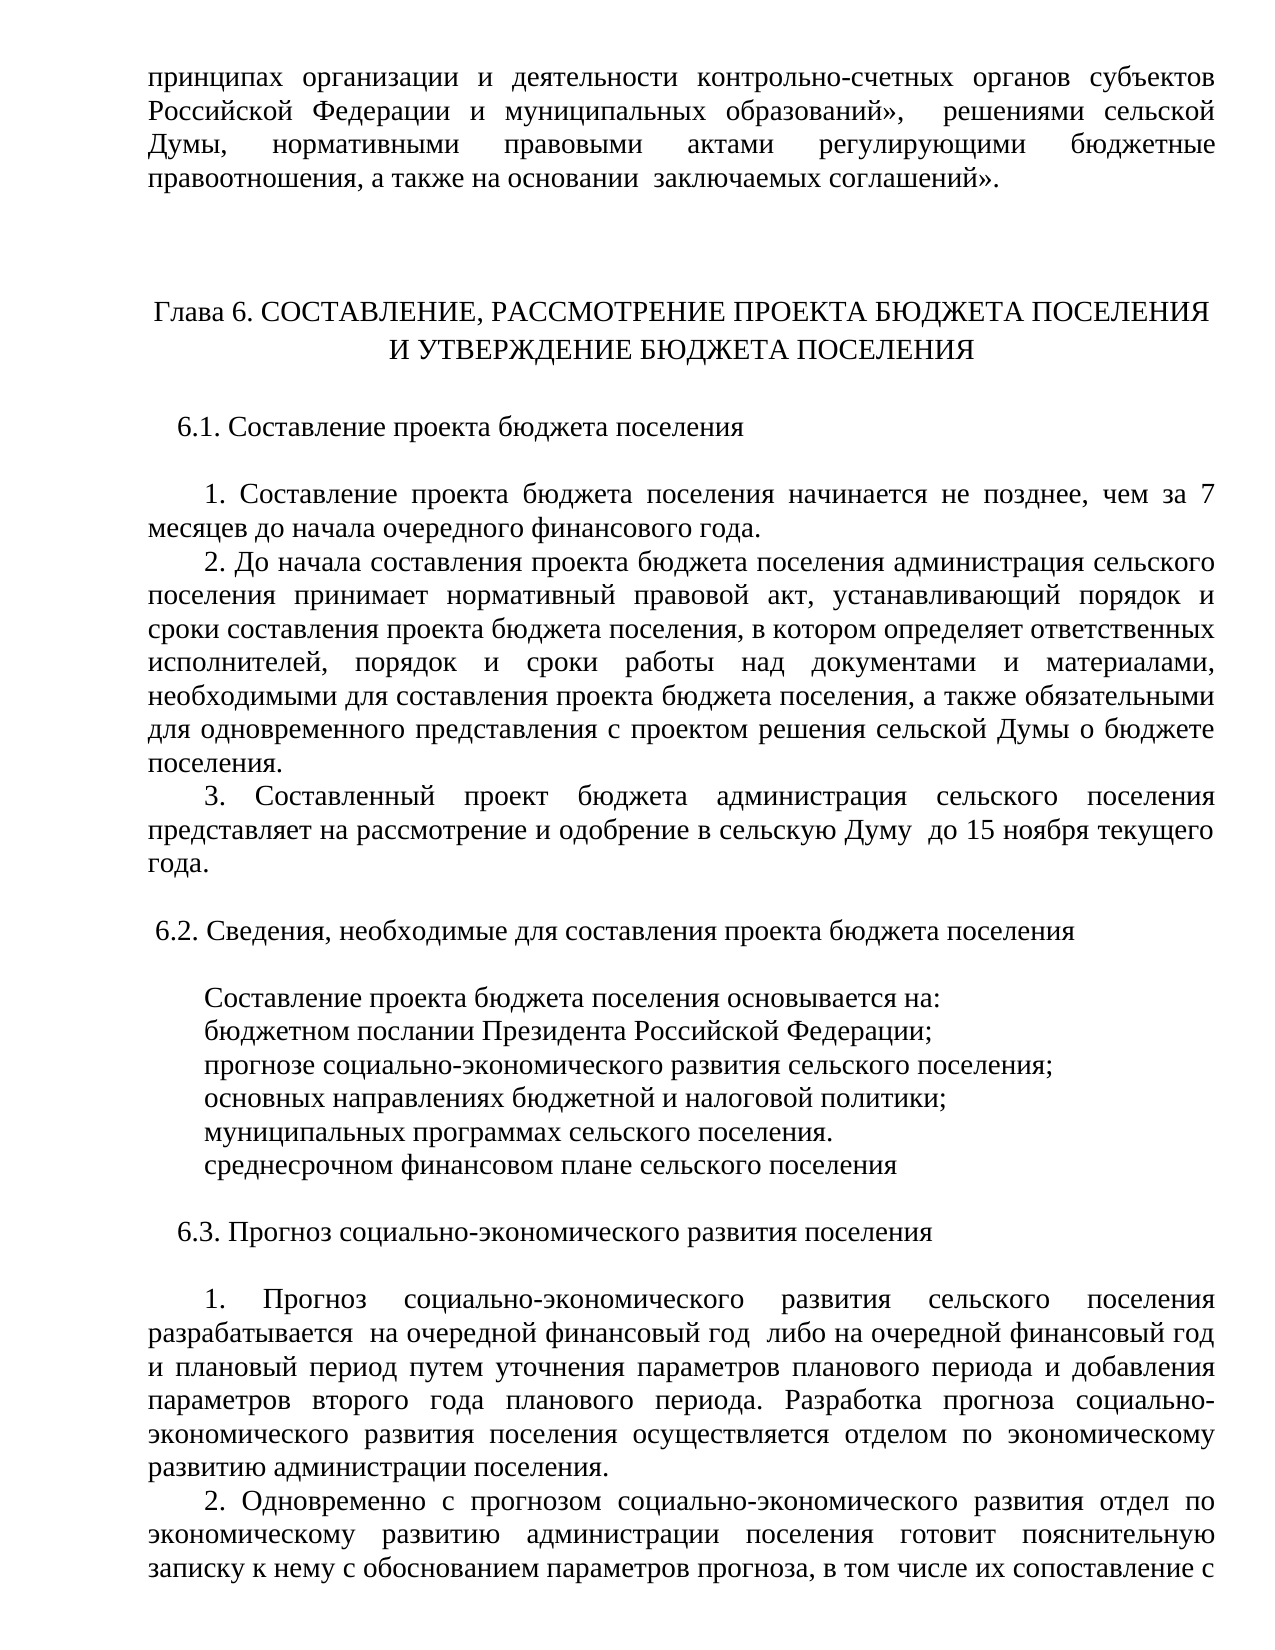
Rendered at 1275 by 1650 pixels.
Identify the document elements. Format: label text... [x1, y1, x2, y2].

text Глава 6. СОСТАВЛЕНИЕ, РАССМОТРЕНИЕ ПРОЕКТА БЮДЖЕТА ПОСЕЛЕНИЯ И УТВЕРЖДЕНИЕ БЮДЖЕТА ПОСЕЛЕНИЯ [148, 294, 1216, 366]
text основных направлениях бюджетной и налоговой политики; [148, 1080, 1216, 1114]
text 2. До начала составления проекта бюджета поселения администрация сельского поселения принимает нормативный правовой акт, устанавливающий порядок и сроки составления проекта бюджета поселения, в котором определяет ответственных исполнителей, порядок и сроки работы над документами и материалами, необходимыми для составления проекта бюджета поселения, а также обязательными для одновременного представления с проектом решения сельской Думы о бюджете поселения. [148, 544, 1216, 778]
text среднесрочном финансовом плане сельского поселения [148, 1147, 1216, 1181]
text Составление проекта бюджета поселения основывается на: [148, 980, 1216, 1013]
text 1. Составление проекта бюджета поселения начинается не позднее, чем за 7 месяцев до начала очередного финансового года. [148, 477, 1216, 544]
text 6.2. Сведения, необходимые для составления проекта бюджета поселения [148, 913, 1216, 946]
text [148, 1483, 1216, 1583]
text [148, 59, 1216, 193]
text 1. Прогноз социально-экономического развития сельского поселения разрабатывается на очередной финансовый год либо на очередной финансовый год и плановый период путем уточнения параметров планового периода и добавления параметров второго года планового периода. Разработка прогноза социально-экономического развития поселения осуществляется отделом по экономическому развитию администрации поселения. [148, 1282, 1216, 1483]
text 6.1. Составление проекта бюджета поселения [148, 409, 1216, 443]
text прогнозе социально-экономического развития сельского поселения; [148, 1047, 1216, 1080]
text 6.3. Прогноз социально-экономического развития поселения [148, 1214, 1216, 1248]
text муниципальных программах сельского поселения. [148, 1114, 1216, 1147]
text 3. Составленный проект бюджета администрация сельского поселения представляет на рассмотрение и одобрение в сельскую Думу до 15 ноября текущего года. [148, 778, 1216, 879]
text бюджетном послании Президента Российской Федерации; [148, 1013, 1216, 1047]
